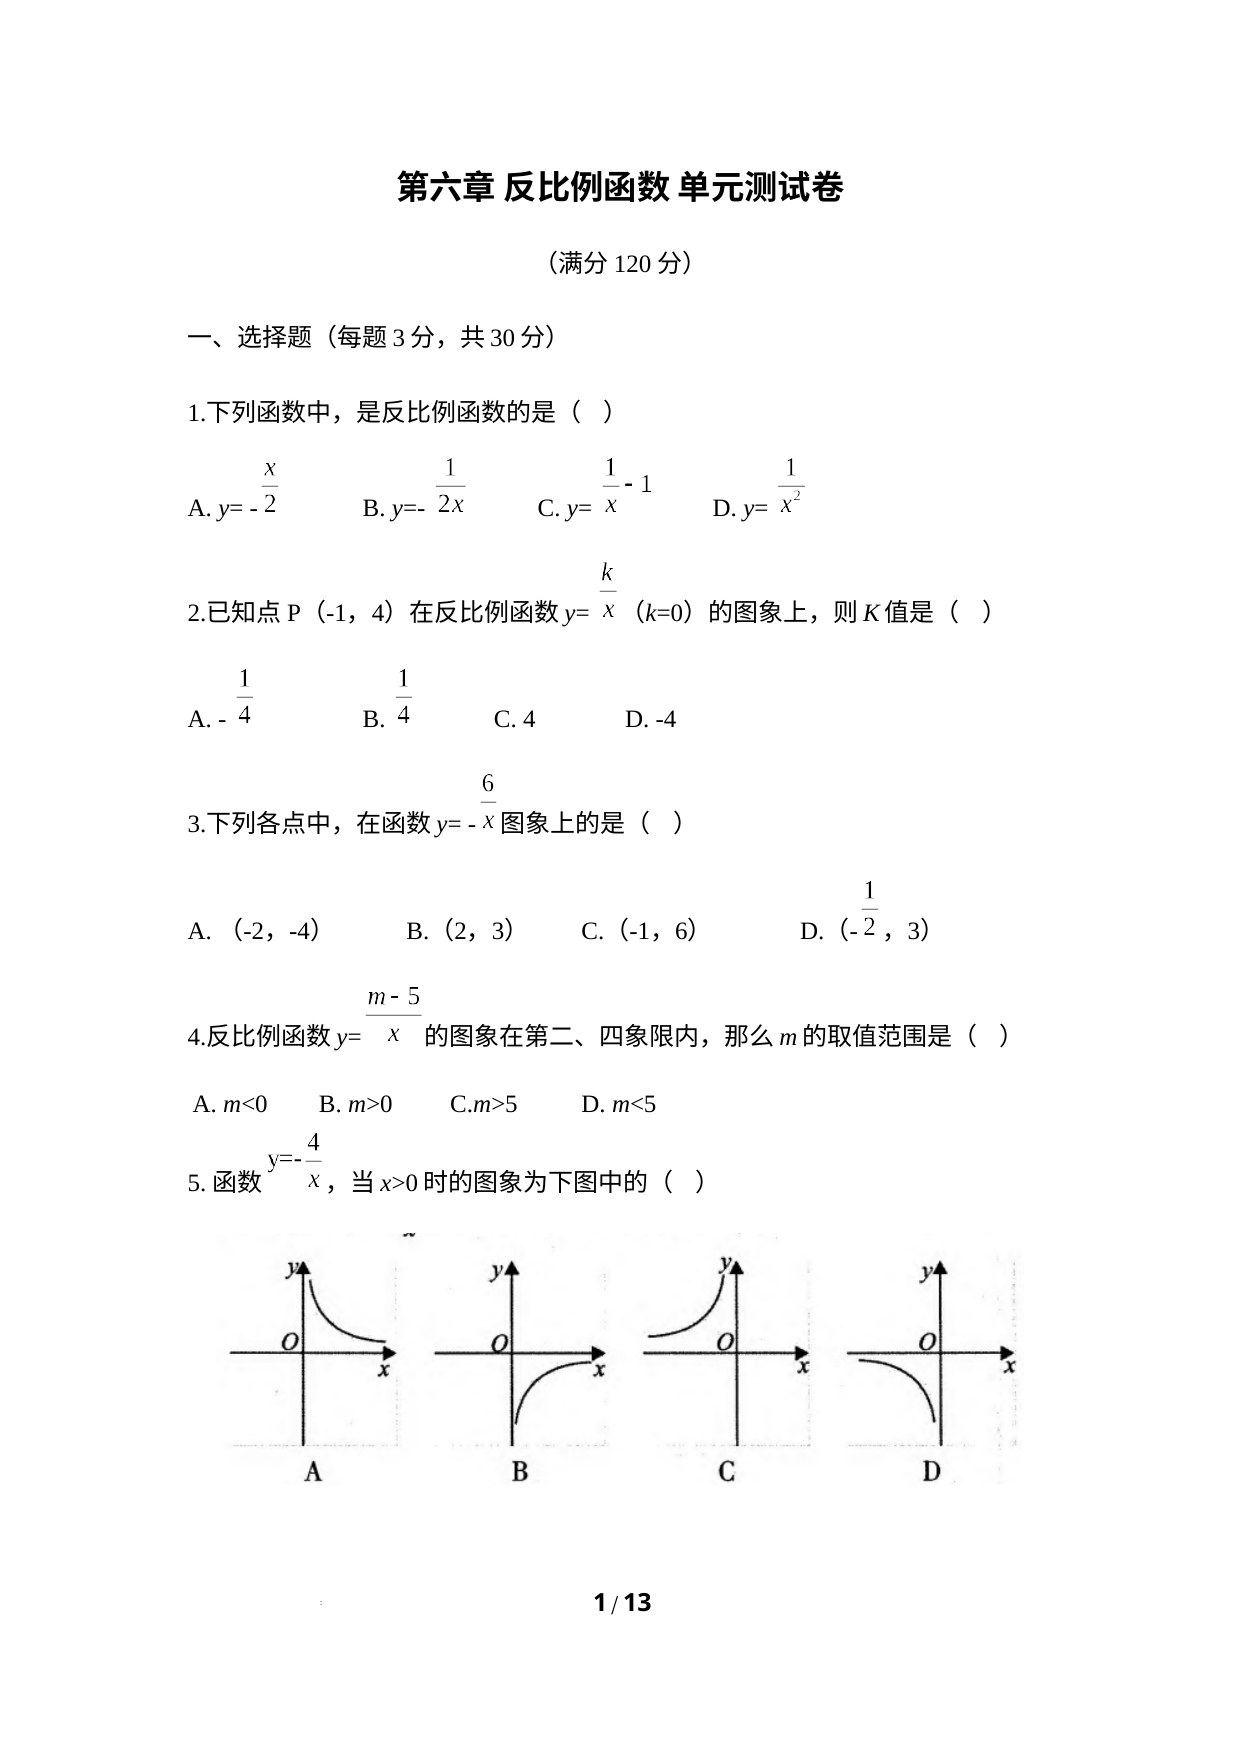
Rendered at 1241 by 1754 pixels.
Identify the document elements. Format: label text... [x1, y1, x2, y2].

text 3.下列各点中，在函数y= -图象上的是（ ） [187, 768, 1053, 865]
text A. y= - B. y=- C. y= D. y= [187, 452, 1053, 549]
text 一、选择题（每题3分，共30分） [187, 303, 1053, 368]
text （满分 120 分） [187, 229, 1053, 294]
text A. - B. C. 4 D. -4 [187, 663, 1053, 760]
text 2.已知点 P（-1，4）在反比例函数y= （k=0）的图象上，则K值是（ ） [187, 556, 1053, 654]
text 4.反比例函数y=的图象在第二、四象限内，那么m的取值范围是（ ） [187, 981, 1053, 1078]
text A. m<0 B. m>0 C.m>5 D. m<5 [187, 1087, 1053, 1120]
text 1.下列函数中，是反比例函数的是（ ） [187, 378, 1053, 443]
picture [216, 1233, 1025, 1485]
text 5. 函数，当x>0时的图象为下图中的（ ） [187, 1127, 1053, 1224]
text 第六章 反比例函数 单元测试卷 [187, 152, 1053, 217]
text A. （-2，-4） B.（2，3） C.（-1，6） D.（-，3） [187, 874, 1053, 972]
